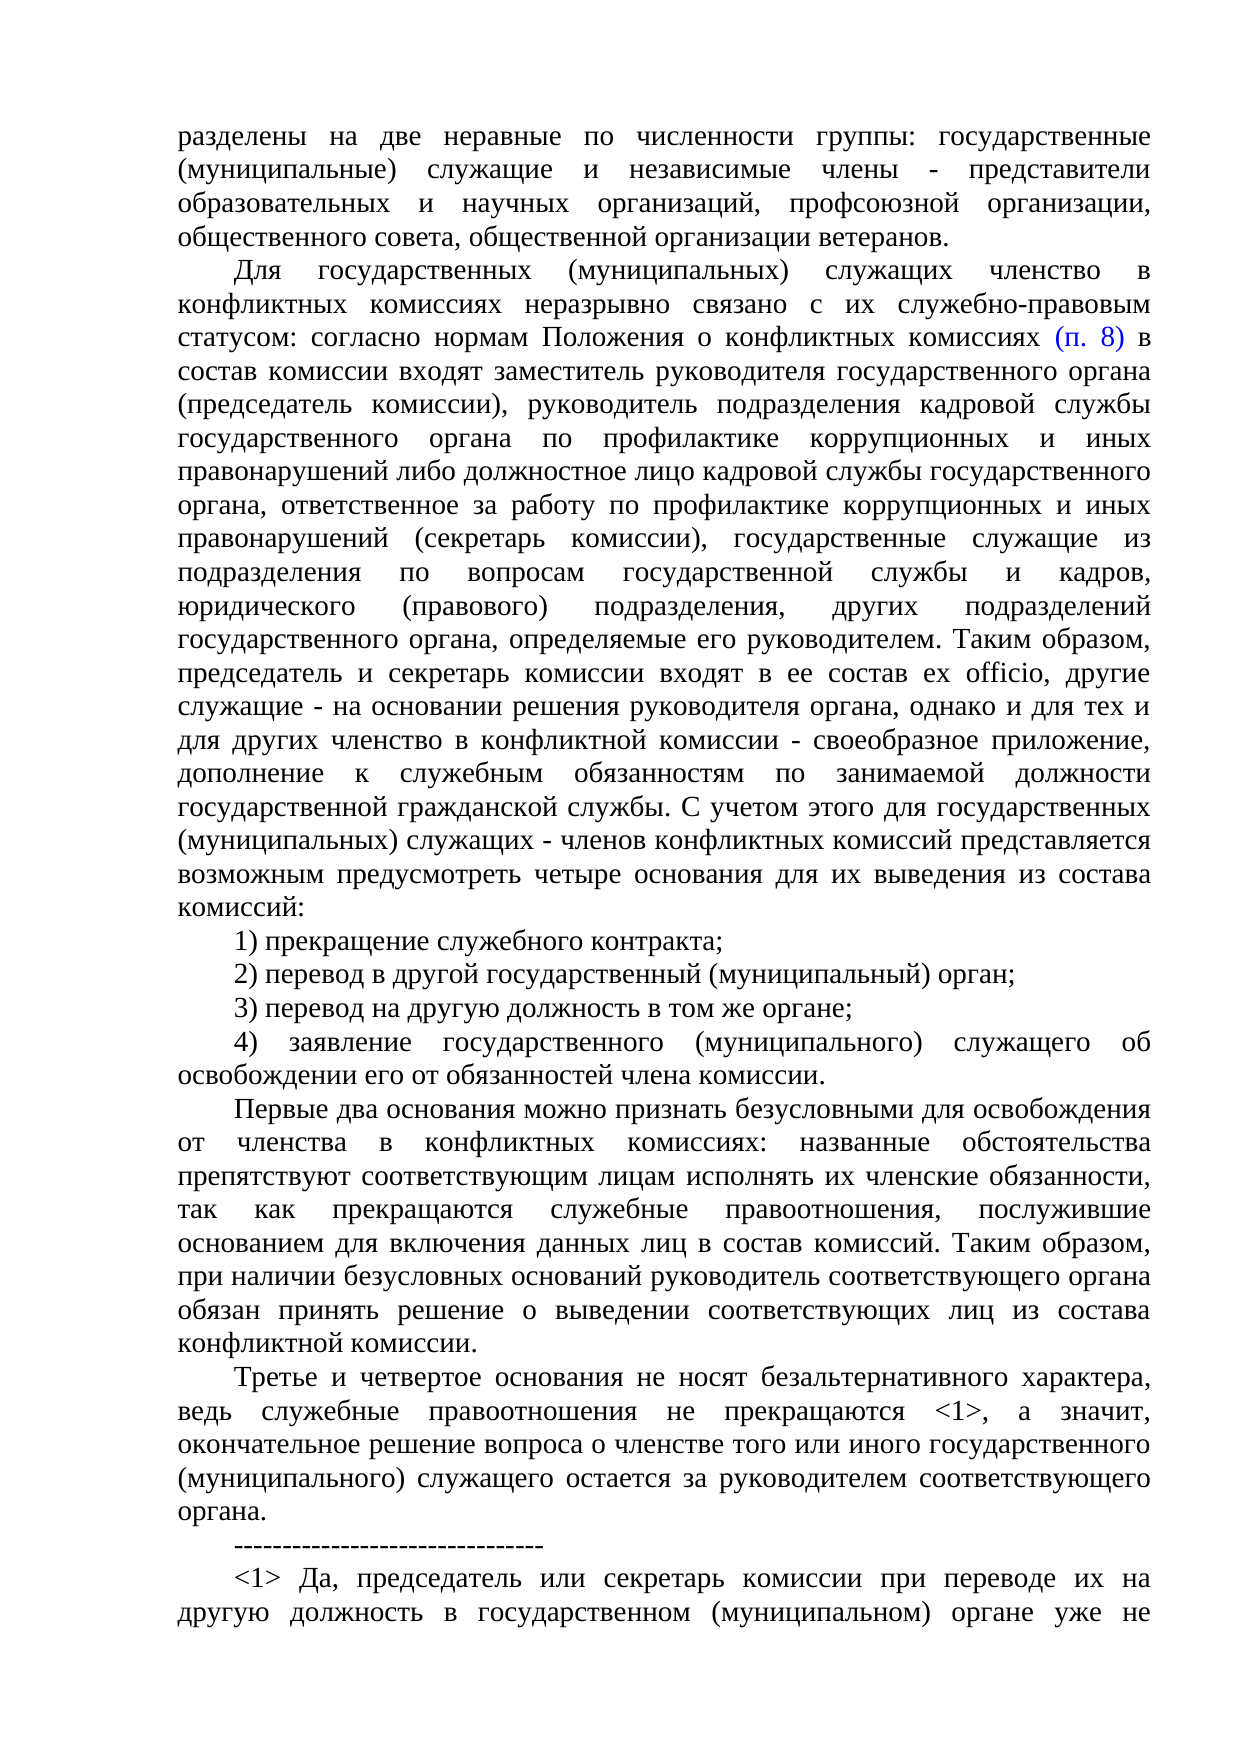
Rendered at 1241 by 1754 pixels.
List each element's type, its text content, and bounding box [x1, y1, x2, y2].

text 2) перевод в другой государственный (муниципальный) орган; [177, 957, 1152, 990]
text 4) заявление государственного (муниципального) служащего об освобождении его от обязанностей члена комиссии. [177, 1024, 1152, 1091]
text Для государственных (муниципальных) служащих членство в конфликтных комиссиях неразрывно связано с их служебно-правовым статусом: согласно нормам Положения о конфликтных комиссиях (п. 8) в состав комиссии входят заместитель руководителя государственного органа (председатель комиссии), руководитель подразделения кадровой службы государственного органа по профилактике коррупционных и иных правонарушений либо должностное лицо кадровой службы государственного органа, ответственное за работу по профилактике коррупционных и иных правонарушений (секретарь комиссии), государственные служащие из подразделения по вопросам государственной службы и кадров, юридического (правового) подразделения, других подразделений государственного органа, определяемые его руководителем. Таким образом, председатель и секретарь комиссии входят в ее состав ex officio, другие служащие - на основании решения руководителя органа, однако и для тех и для других членство в конфликтной комиссии - своеобразное приложение, дополнение к служебным обязанностям по занимаемой должности государственной гражданской службы. С учетом этого для государственных (муниципальных) служащих - членов конфликтных комиссий представляется возможным предусмотреть четыре основания для их выведения из состава комиссий: [177, 252, 1152, 923]
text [177, 118, 1152, 252]
text 1) прекращение служебного контракта; [177, 923, 1152, 957]
text Третье и четвертое основания не носят безальтернативного характера, ведь служебные правоотношения не прекращаются <1>, а значит, окончательное решение вопроса о членстве того или иного государственного (муниципального) служащего остается за руководителем соответствующего органа. [177, 1359, 1152, 1527]
text -------------------------------- [177, 1527, 1152, 1560]
text Первые два основания можно признать безусловными для освобождения от членства в конфликтных комиссиях: названные обстоятельства препятствуют соответствующим лицам исполнять их членские обязанности, так как прекращаются служебные правоотношения, послужившие основанием для включения данных лиц в состав комиссий. Таким образом, при наличии безусловных оснований руководитель соответствующего органа обязан принять решение о выведении соответствующих лиц из состава конфликтной комиссии. [177, 1091, 1152, 1359]
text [177, 1560, 1152, 1627]
text 3) перевод на другую должность в том же органе; [177, 990, 1152, 1024]
